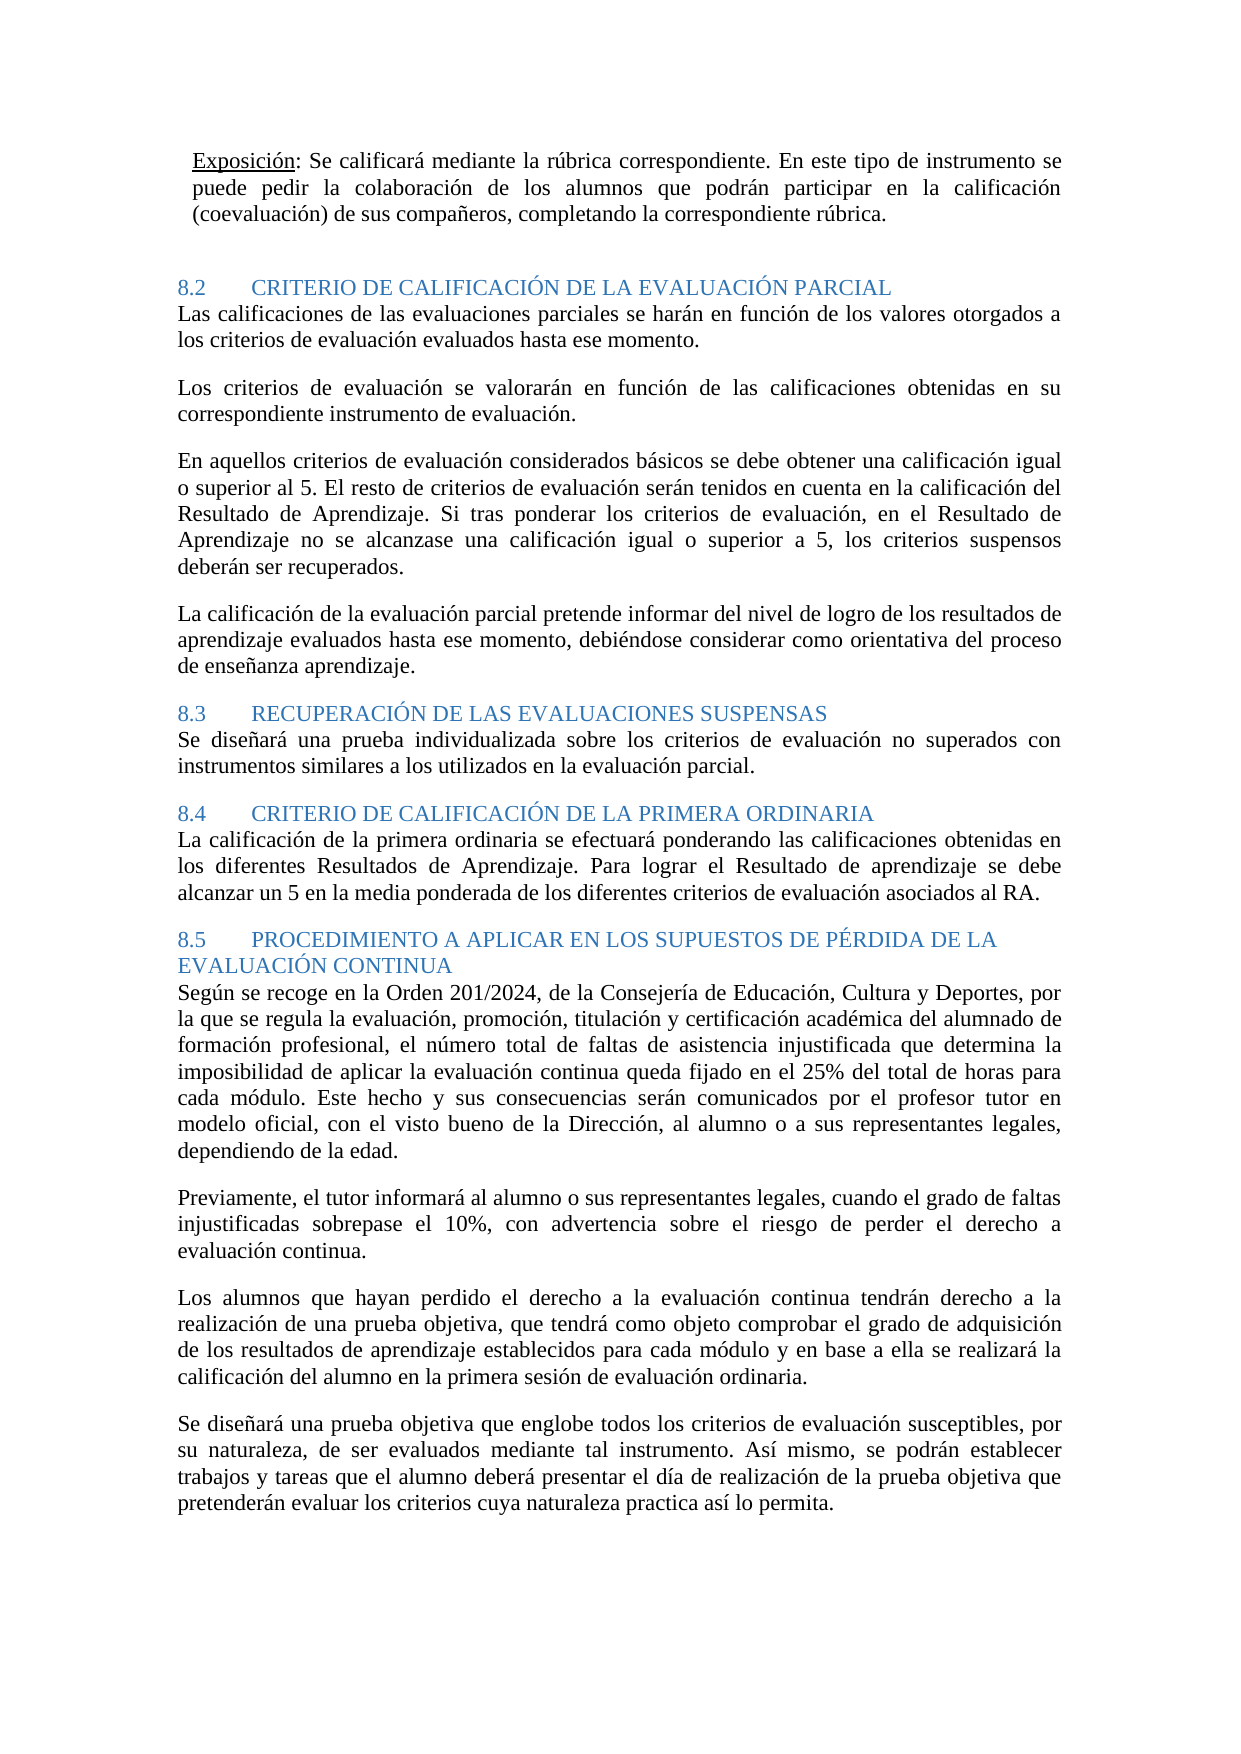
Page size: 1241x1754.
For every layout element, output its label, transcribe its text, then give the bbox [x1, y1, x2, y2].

text La calificación de la evaluación parcial pretende informar del nivel de logro de los resultados de aprendizaje evaluados hasta ese momento, debiéndose considerar como orientativa del proceso de enseñanza aprendizaje. [177, 600, 1063, 679]
text En aquellos criterios de evaluación considerados básicos se debe obtener una calificación igual o superior al 5. El resto de criterios de evaluación serán tenidos en cuenta en la calificación del Resultado de Aprendizaje. Si tras ponderar los criterios de evaluación, en el Resultado de Aprendizaje no se alcanzase una calificación igual o superior a 5, los criterios suspensos deberán ser recuperados. [177, 447, 1063, 579]
text Exposición: Se calificará mediante la rúbrica correspondiente. En este tipo de instrumento se puede pedir la colaboración de los alumnos que podrán participar en la calificación (coevaluación) de sus compañeros, completando la correspondiente rúbrica. [192, 148, 1063, 227]
text Los alumnos que hayan perdido el derecho a la evaluación continua tendrán derecho a la realización de una prueba objetiva, que tendrá como objeto comprobar el grado de adquisición de los resultados de aprendizaje establecidos para cada módulo y en base a ella se realizará la calificación del alumno en la primera sesión de evaluación ordinaria. [177, 1284, 1063, 1389]
subtitle 8.5 PROCEDIMIENTO A APLICAR EN LOS SUPUESTOS DE PÉRDIDA DE LA EVALUACIÓN CONTINUA [177, 926, 1063, 979]
text Los criterios de evaluación se valorarán en función de las calificaciones obtenidas en su correspondiente instrumento de evaluación. [177, 374, 1063, 426]
text Se diseñará una prueba objetiva que englobe todos los criterios de evaluación susceptibles, por su naturaleza, de ser evaluados mediante tal instrumento. Así mismo, se podrán establecer trabajos y tareas que el alumno deberá presentar el día de realización de la prueba objetiva que pretenderán evaluar los criterios cuya naturaleza practica así lo permita. [177, 1410, 1063, 1516]
subtitle 8.4 CRITERIO DE CALIFICACIÓN DE LA PRIMERA ORDINARIA [177, 800, 1063, 826]
subtitle 8.2 CRITERIO DE CALIFICACIÓN DE LA EVALUACIÓN PARCIAL [177, 274, 1063, 300]
text Las calificaciones de las evaluaciones parciales se harán en función de los valores otorgados a los criterios de evaluación evaluados hasta ese momento. [177, 300, 1063, 353]
text Se diseñará una prueba individualizada sobre los criterios de evaluación no superados con instrumentos similares a los utilizados en la evaluación parcial. [177, 726, 1063, 779]
text Previamente, el tutor informará al alumno o sus representantes legales, cuando el grado de faltas injustificadas sobrepase el 10%, con advertencia sobre el riesgo de perder el derecho a evaluación continua. [177, 1184, 1063, 1263]
text La calificación de la primera ordinaria se efectuará ponderando las calificaciones obtenidas en los diferentes Resultados de Aprendizaje. Para lograr el Resultado de aprendizaje se debe alcanzar un 5 en la media ponderada de los diferentes criterios de evaluación asociados al RA. [177, 826, 1063, 905]
subtitle 8.3 RECUPERACIÓN DE LAS EVALUACIONES SUSPENSAS [177, 700, 1063, 726]
text Según se recoge en la Orden 201/2024, de la Consejería de Educación, Cultura y Deportes, por la que se regula la evaluación, promoción, titulación y certificación académica del alumnado de formación profesional, el número total de faltas de asistencia injustificada que determina la imposibilidad de aplicar la evaluación continua queda fijado en el 25% del total de horas para cada módulo. Este hecho y sus consecuencias serán comunicados por el profesor tutor en modelo oficial, con el visto bueno de la Dirección, al alumno o a sus representantes legales, dependiendo de la edad. [177, 979, 1063, 1163]
